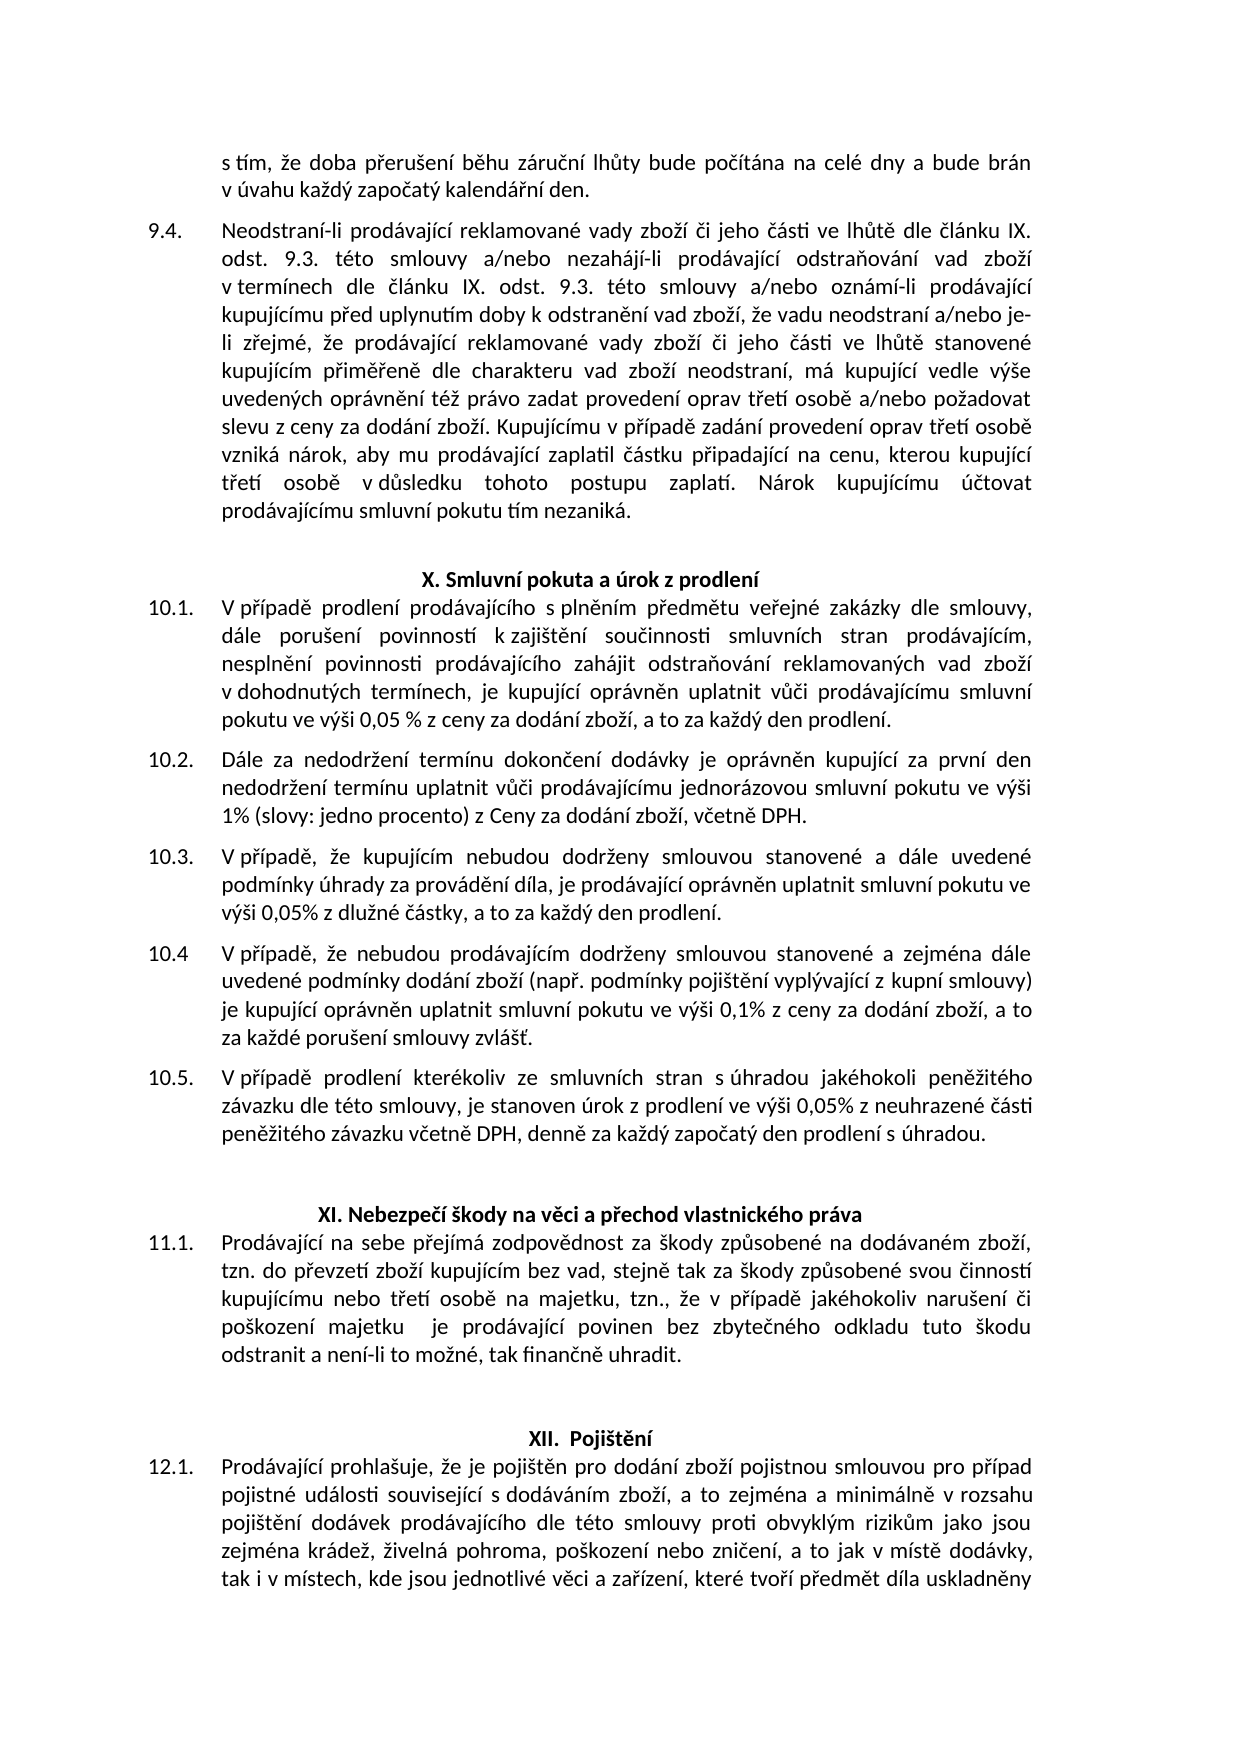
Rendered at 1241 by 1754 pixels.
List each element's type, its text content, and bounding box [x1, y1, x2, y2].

text 10.3. V případě, že kupujícím nebudou dodrženy smlouvou stanovené a dále uvedené podmínky úhrady za provádění díla, je prodávající oprávněn uplatnit smluvní pokutu ve výši 0,05% z dlužné částky, a to za každý den prodlení. [148, 842, 1033, 926]
text 9.4. Neodstraní-li prodávající reklamované vady zboží či jeho části ve lhůtě dle článku IX. odst. 9.3. této smlouvy a/nebo nezahájí-li prodávající odstraňování vad zboží v termínech dle článku IX. odst. 9.3. této smlouvy a/nebo oznámí-li prodávající kupujícímu před uplynutím doby k odstranění vad zboží, že vadu neodstraní a/nebo je-li zřejmé, že prodávající reklamované vady zboží či jeho části ve lhůtě stanovené kupujícím přiměřeně dle charakteru vad zboží neodstraní, má kupující vedle výše uvedených oprávnění též právo zadat provedení oprav třetí osobě a/nebo požadovat slevu z ceny za dodání zboží. Kupujícímu v případě zadání provedení oprav třetí osobě vzniká nárok, aby mu prodávající zaplatil částku připadající na cenu, kterou kupující třetí osobě v důsledku tohoto postupu zaplatí. Nárok kupujícímu účtovat prodávajícímu smluvní pokutu tím nezaniká. [148, 216, 1033, 524]
text XII. Pojištění [148, 1424, 1033, 1452]
text 10.5. V případě prodlení kterékoliv ze smluvních stran s úhradou jakéhokoli peněžitého závazku dle této smlouvy, je stanoven úrok z prodlení ve výši 0,05% z neuhrazené části peněžitého závazku včetně DPH, denně za každý započatý den prodlení s úhradou. [148, 1063, 1033, 1147]
text 10.1. V případě prodlení prodávajícího s plněním předmětu veřejné zakázky dle smlouvy, dále porušení povinností k zajištění součinnosti smluvních stran prodávajícím, nesplnění povinnosti prodávajícího zahájit odstraňování reklamovaných vad zboží v dohodnutých termínech, je kupující oprávněn uplatnit vůči prodávajícímu smluvní pokutu ve výši 0,05 % z ceny za dodání zboží, a to za každý den prodlení. [148, 593, 1033, 733]
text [148, 148, 1033, 204]
text X. Smluvní pokuta a úrok z prodlení [148, 565, 1033, 593]
text XI. Nebezpečí škody na věci a přechod vlastnického práva [148, 1200, 1033, 1228]
text 10.4 V případě, že nebudou prodávajícím dodrženy smlouvou stanovené a zejména dále uvedené podmínky dodání zboží (např. podmínky pojištění vyplývající z kupní smlouvy) je kupující oprávněn uplatnit smluvní pokutu ve výši 0,1% z ceny za dodání zboží, a to za každé porušení smlouvy zvlášť. [148, 939, 1033, 1051]
text 10.2. Dále za nedodržení termínu dokončení dodávky je oprávněn kupující za první den nedodržení termínu uplatnit vůči prodávajícímu jednorázovou smluvní pokutu ve výši 1% (slovy: jedno procento) z Ceny za dodání zboží, včetně DPH. [148, 746, 1033, 829]
text 11.1. Prodávající na sebe přejímá zodpovědnost za škody způsobené na dodávaném zboží, tzn. do převzetí zboží kupujícím bez vad, stejně tak za škody způsobené svou činností kupujícímu nebo třetí osobě na majetku, tzn., že v případě jakéhokoliv narušení či poškození majetku je prodávající povinen bez zbytečného odkladu tuto škodu odstranit a není-li to možné, tak finančně uhradit. [148, 1228, 1033, 1368]
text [148, 1452, 1033, 1593]
